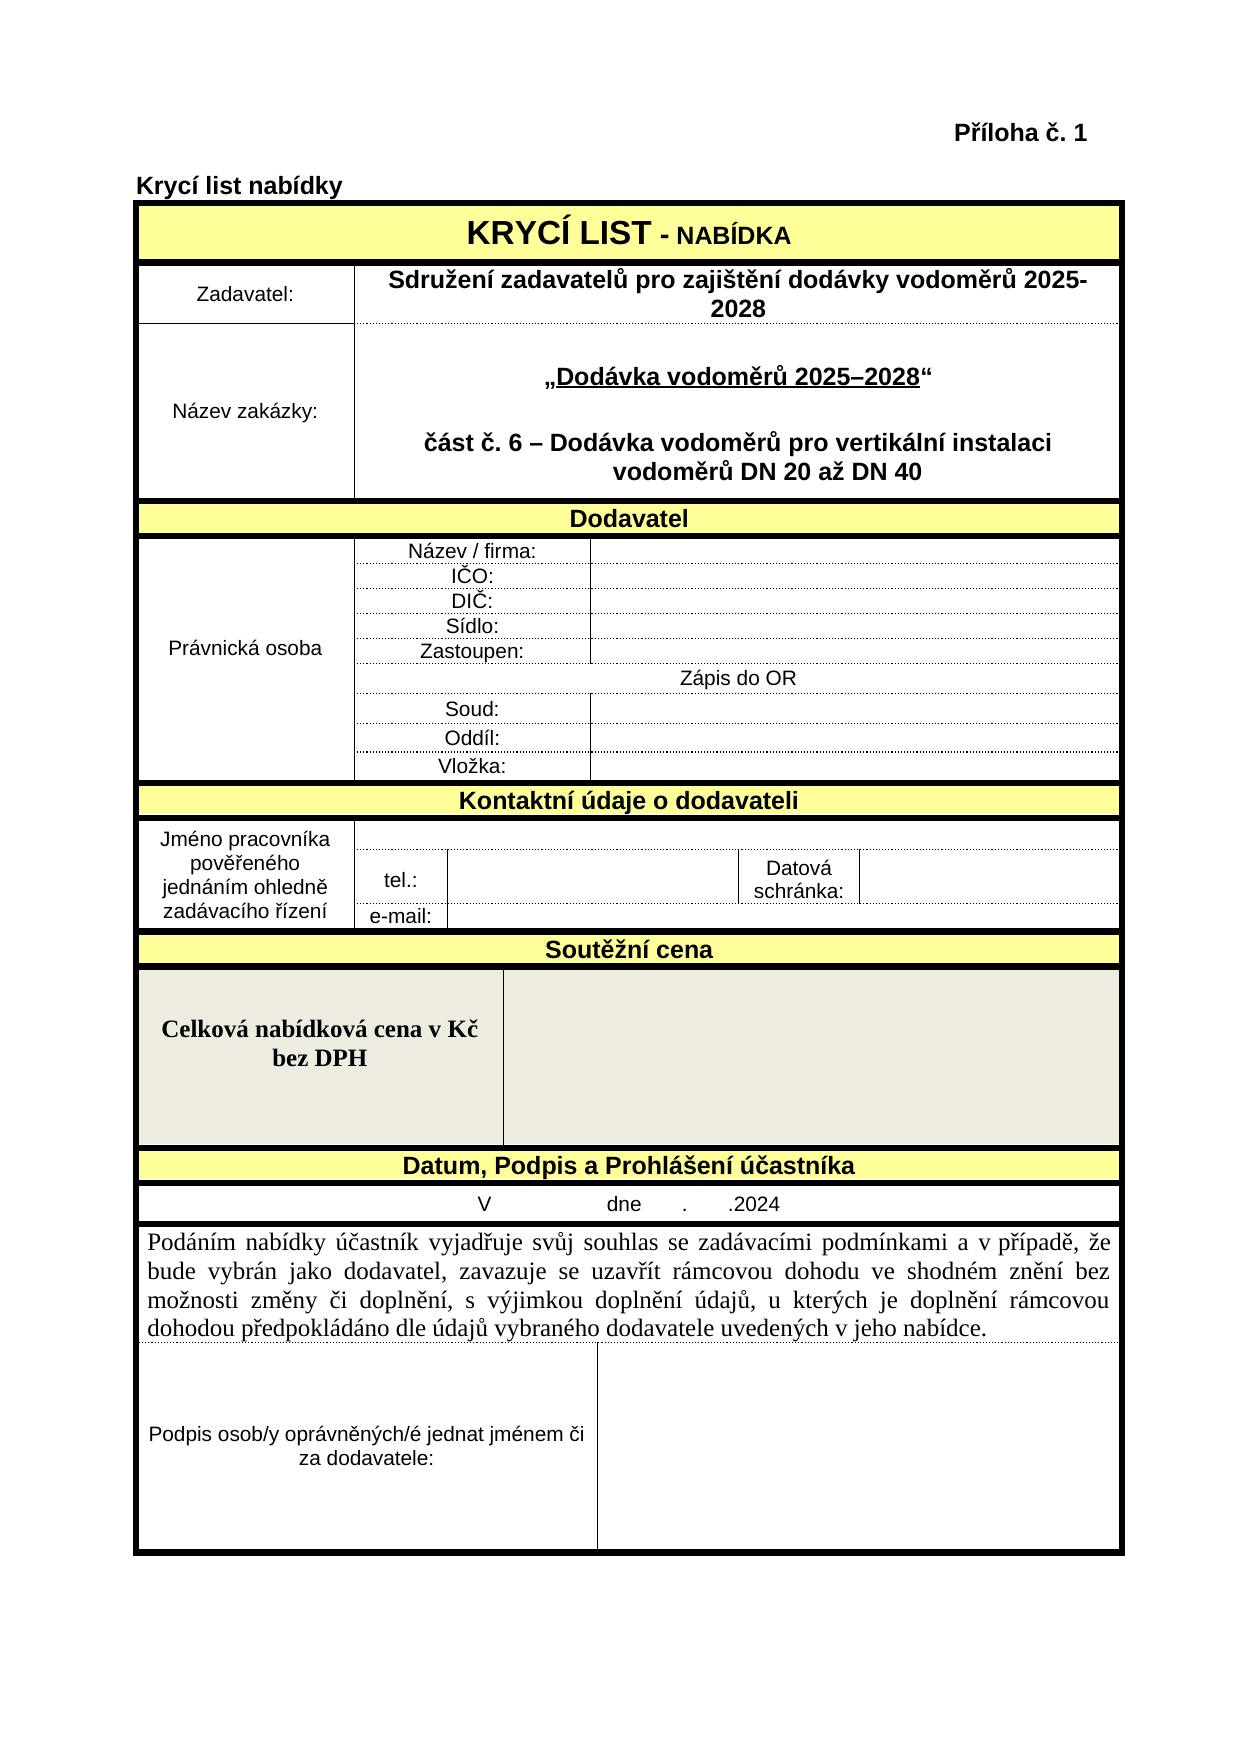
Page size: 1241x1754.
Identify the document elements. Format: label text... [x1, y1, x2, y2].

table_cell e-mail: [355, 903, 447, 928]
table_cell [591, 723, 1119, 751]
table_cell Sdružení zadavatelů pro zajištění dodávky vodoměrů 2025-2028 [355, 266, 1119, 323]
text Krycí list nabídky [136, 171, 1087, 199]
table_cell [1111, 588, 1119, 613]
table_cell [591, 693, 1119, 723]
table_cell [598, 1342, 1119, 1549]
table_cell [591, 563, 601, 588]
table_cell Vložka: [355, 751, 590, 779]
table_cell Zápis do OR [355, 663, 1119, 692]
table_cell [448, 849, 738, 903]
table_cell „Dodávka vodoměrů 2025–2028“ část č. 6 – Dodávka vodoměrů pro vertikální instalaci vodoměrů DN 20 až DN 40 [355, 323, 1119, 498]
table_cell [591, 613, 601, 638]
table_cell V dne . .2024 [139, 1186, 1119, 1221]
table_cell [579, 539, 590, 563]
table_cell Celková nabídková cena v Kč bez DPH [139, 970, 503, 1144]
table_header KRYCÍ LIST - NABÍDKA [139, 206, 1119, 259]
table_cell Právnická osoba [139, 539, 354, 779]
table_cell Zadavatel: [139, 266, 354, 323]
table_cell [1111, 613, 1119, 638]
table_cell Název zakázky: [139, 324, 354, 498]
table_cell [1111, 539, 1119, 563]
table_cell [448, 903, 1119, 928]
text Příloha č. 1 [136, 118, 1087, 147]
table_cell [591, 638, 601, 663]
table_cell [504, 970, 1119, 1144]
table_cell Dodavatel [139, 504, 1119, 533]
table_cell Podpis osob/y oprávněných/é jednat jménem či za dodavatele: [139, 1342, 597, 1549]
table_cell [591, 539, 601, 563]
table_cell Datová schránka: [739, 849, 859, 903]
table_cell [1111, 563, 1119, 588]
table_cell Soud: [355, 693, 590, 723]
table_cell Jméno pracovníka pověřeného jednáním ohledně zadávacího řízení [139, 821, 354, 928]
table_cell [591, 588, 601, 613]
table_cell [591, 751, 1119, 779]
table_cell [1111, 638, 1119, 663]
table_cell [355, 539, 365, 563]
table_cell Oddíl: [355, 723, 590, 751]
table_cell Soutěžní cena [139, 935, 1119, 963]
table_cell Podáním nabídky účastník vyjadřuje svůj souhlas se zadávacími podmínkami a v případě, že bude vybrán jako dodavatel, zavazuje se uzavřít rámcovou dohodu ve shodném znění bez možnosti změny či doplnění, s výjimkou doplnění údajů, u kterých je doplnění rámcovou dohodou předpokládáno dle údajů vybraného dodavatele uvedených v jeho nabídce. [139, 1227, 1119, 1342]
table_cell Kontaktní údaje o dodavateli [139, 786, 1119, 814]
table_cell Datum, Podpis a Prohlášení účastníka [139, 1151, 1119, 1179]
table_cell [860, 849, 1119, 903]
table_cell [355, 821, 1119, 849]
table_cell tel.: [355, 849, 447, 903]
